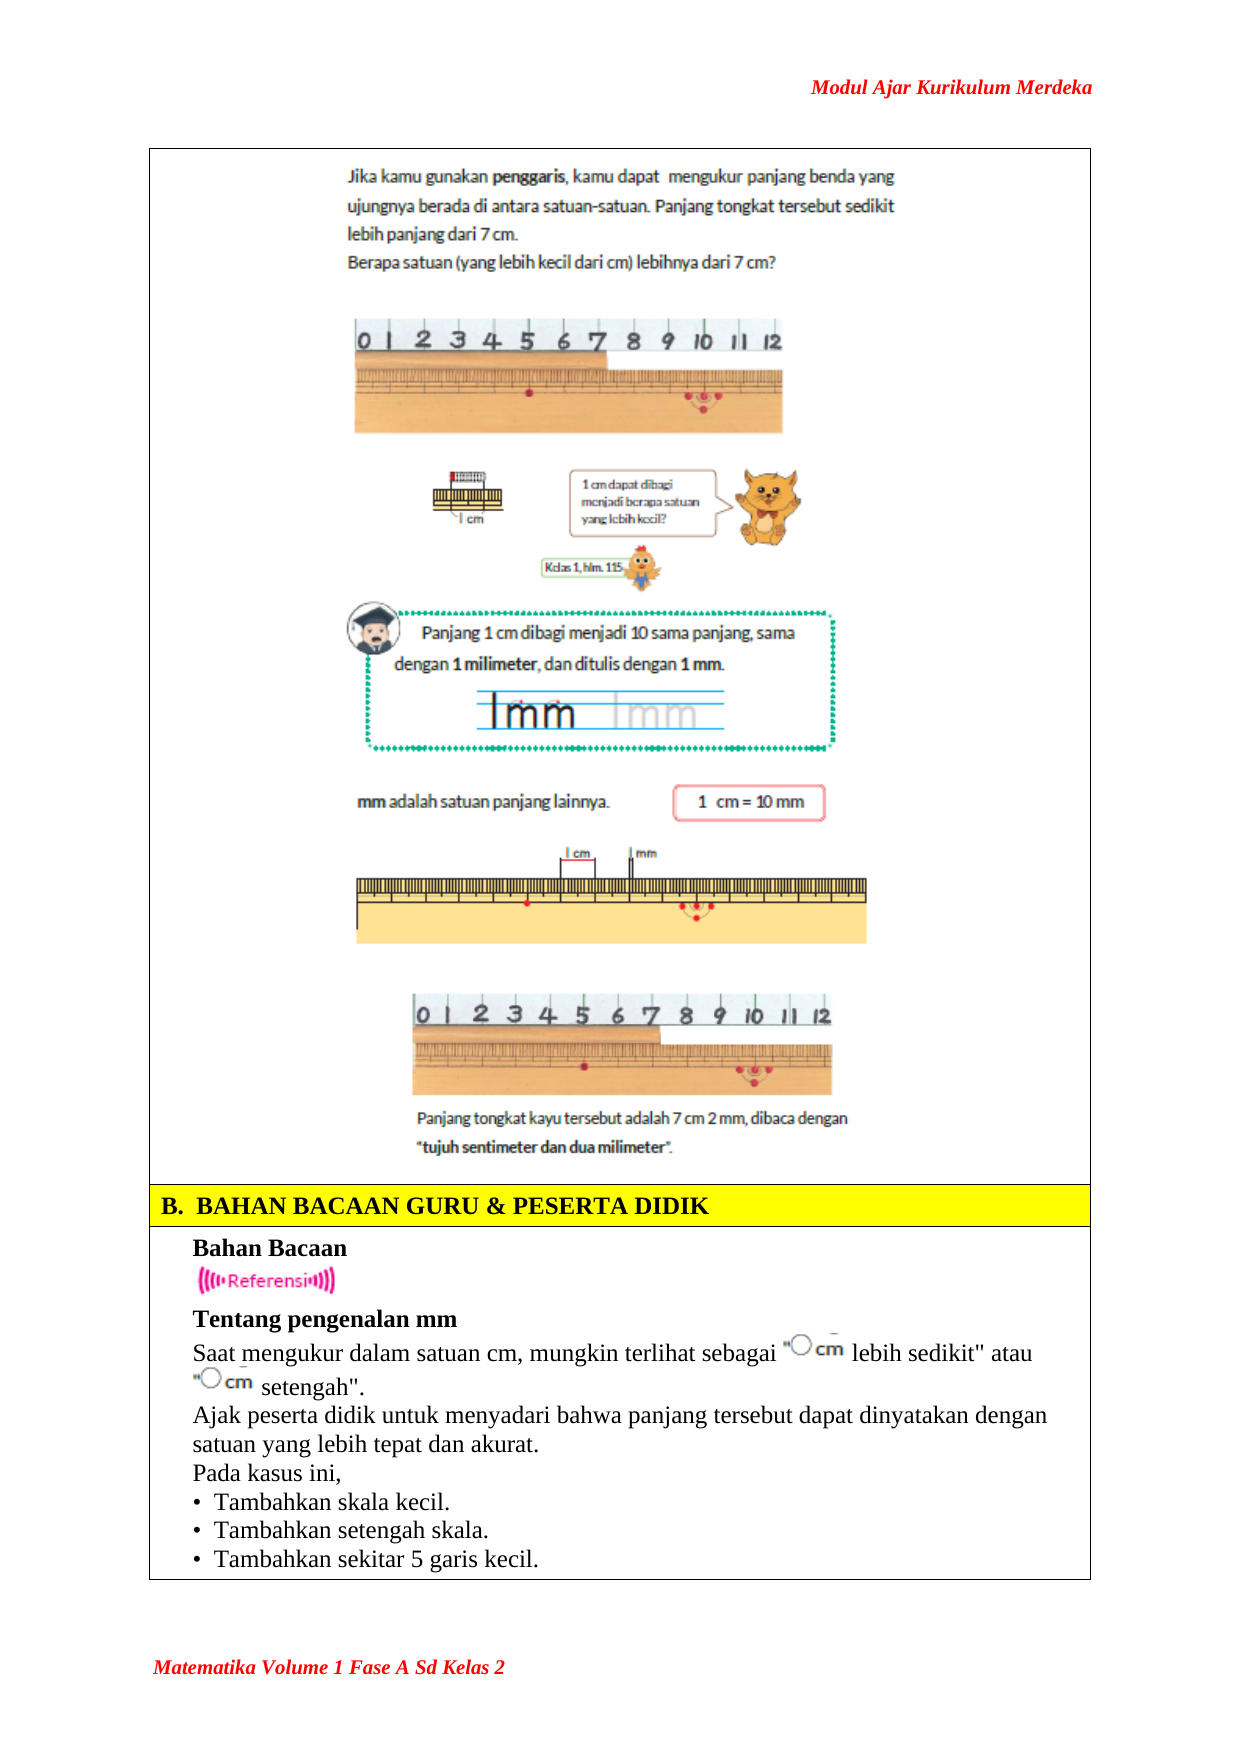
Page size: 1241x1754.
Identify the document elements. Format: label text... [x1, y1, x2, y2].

picture [192, 1262, 341, 1305]
picture [368, 981, 879, 1172]
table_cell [150, 1227, 1090, 1579]
picture [782, 1333, 846, 1362]
picture [192, 1366, 255, 1395]
picture [341, 161, 906, 969]
table_cell B. BAHAN BACAAN GURU & PESERTA DIDIK [150, 1185, 1090, 1226]
table_cell LEMBAR KERJA PESERTA DIDIK (LKPD) Nama : Kelas : Petunjuk! [150, 149, 1090, 1184]
